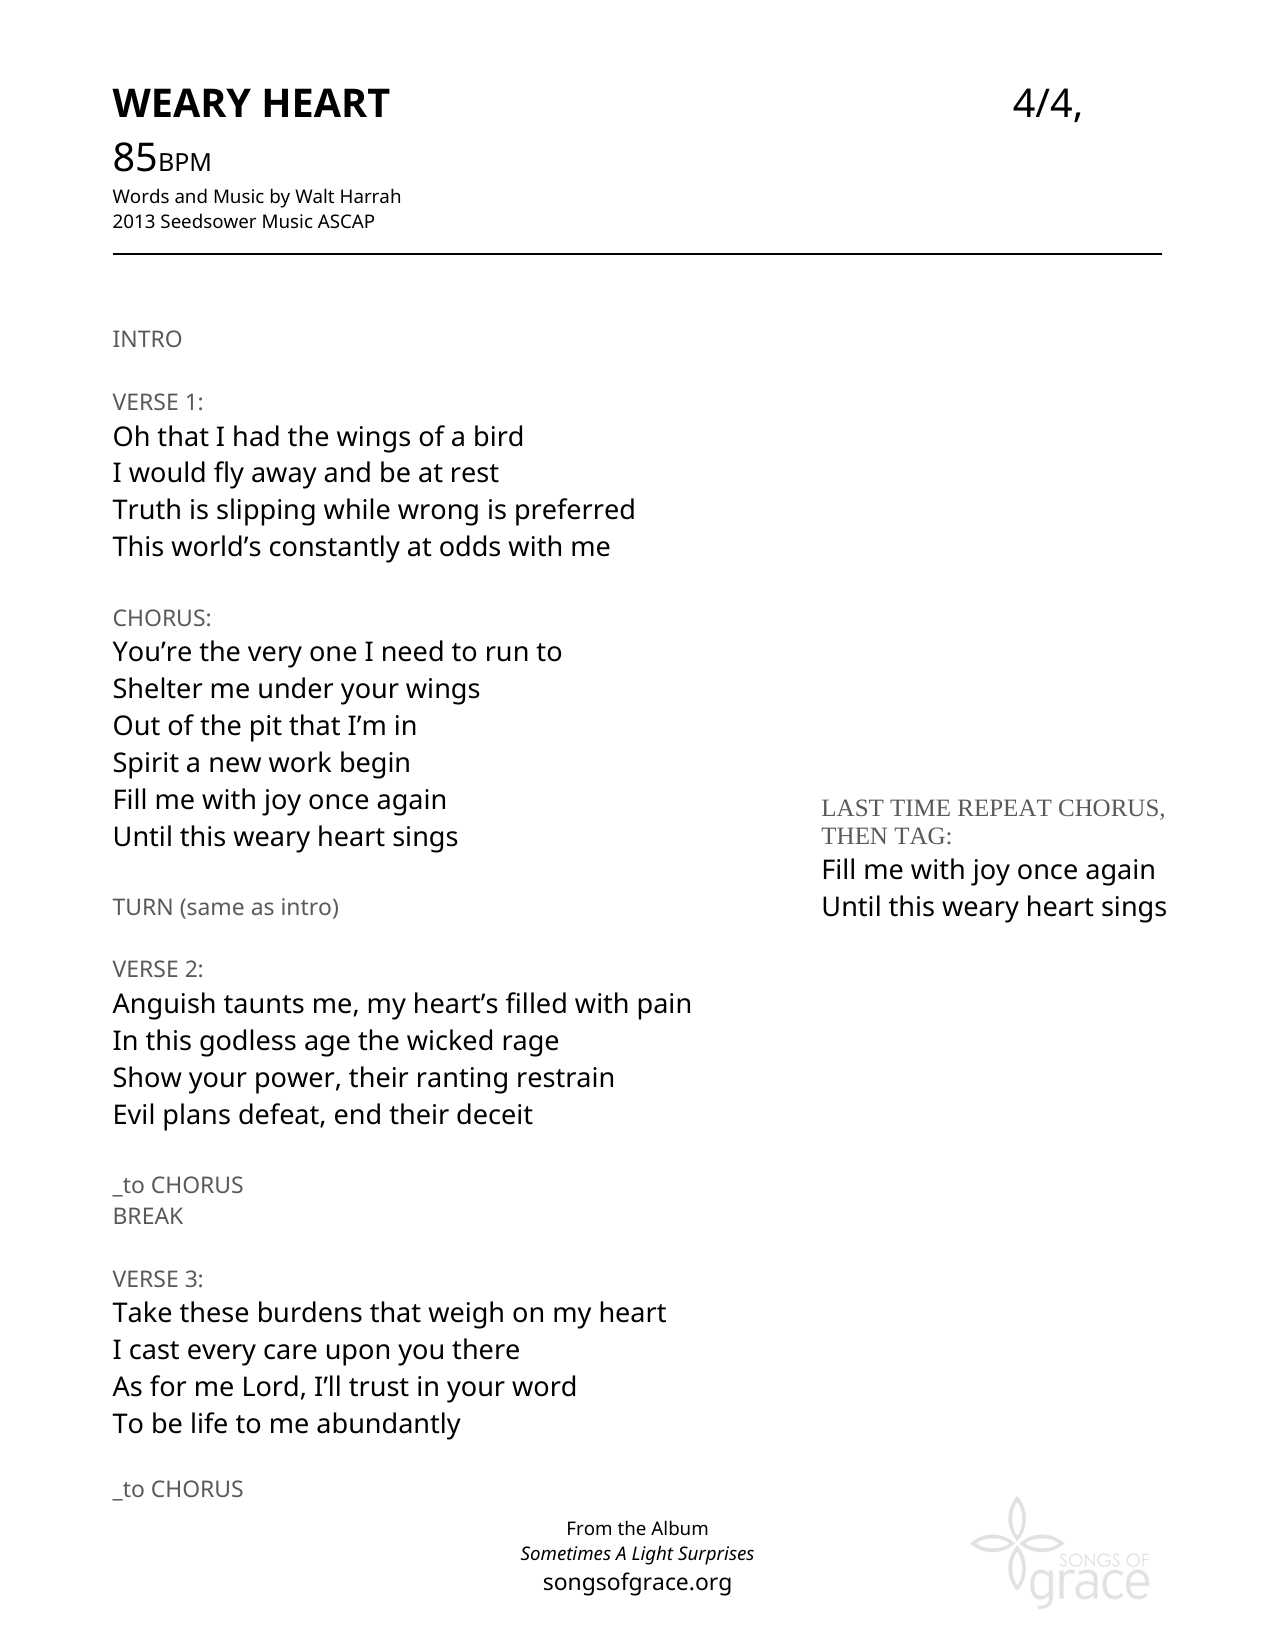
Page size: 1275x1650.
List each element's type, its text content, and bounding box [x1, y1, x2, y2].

text VERSE 1: [112, 386, 1162, 417]
text BREAK [112, 1200, 1162, 1231]
text TURN (same as intro) [112, 891, 1162, 922]
text I would fly away and be at rest [112, 454, 1162, 491]
text You’re the very one I need to run to [112, 633, 1162, 669]
text Anguish taunts me, my heart’s filled with pain [112, 984, 1162, 1021]
text Oh that I had the wings of a bird [112, 417, 1162, 454]
text Out of the pit that I’m in [112, 706, 1162, 743]
text INTRO [112, 323, 1162, 354]
text Evil plans defeat, end their deceit [112, 1095, 1162, 1132]
text Shelter me under your wings [112, 669, 1162, 706]
text VERSE 2: [112, 953, 1162, 984]
text I cast every care upon you there [112, 1331, 1162, 1368]
text Show your power, their ranting restrain [112, 1058, 1162, 1095]
text As for me Lord, I’ll trust in your word [112, 1368, 1162, 1404]
text In this godless age the wicked rage [112, 1021, 1162, 1058]
text To be life to me abundantly [112, 1404, 1162, 1441]
text Spirit a new work begin [112, 743, 1162, 780]
text This world’s constantly at odds with me [112, 528, 1162, 564]
text CHORUS: [112, 601, 1162, 633]
text Fill me with joy once again [112, 780, 1162, 817]
text VERSE 3: [112, 1263, 1162, 1294]
text Until this weary heart sings [112, 817, 1162, 854]
text Truth is slipping while wrong is preferred [112, 491, 1162, 528]
text _to CHORUS [112, 1169, 1162, 1200]
text _to CHORUS [112, 1473, 1162, 1504]
text Take these burdens that weigh on my heart [112, 1294, 1162, 1331]
